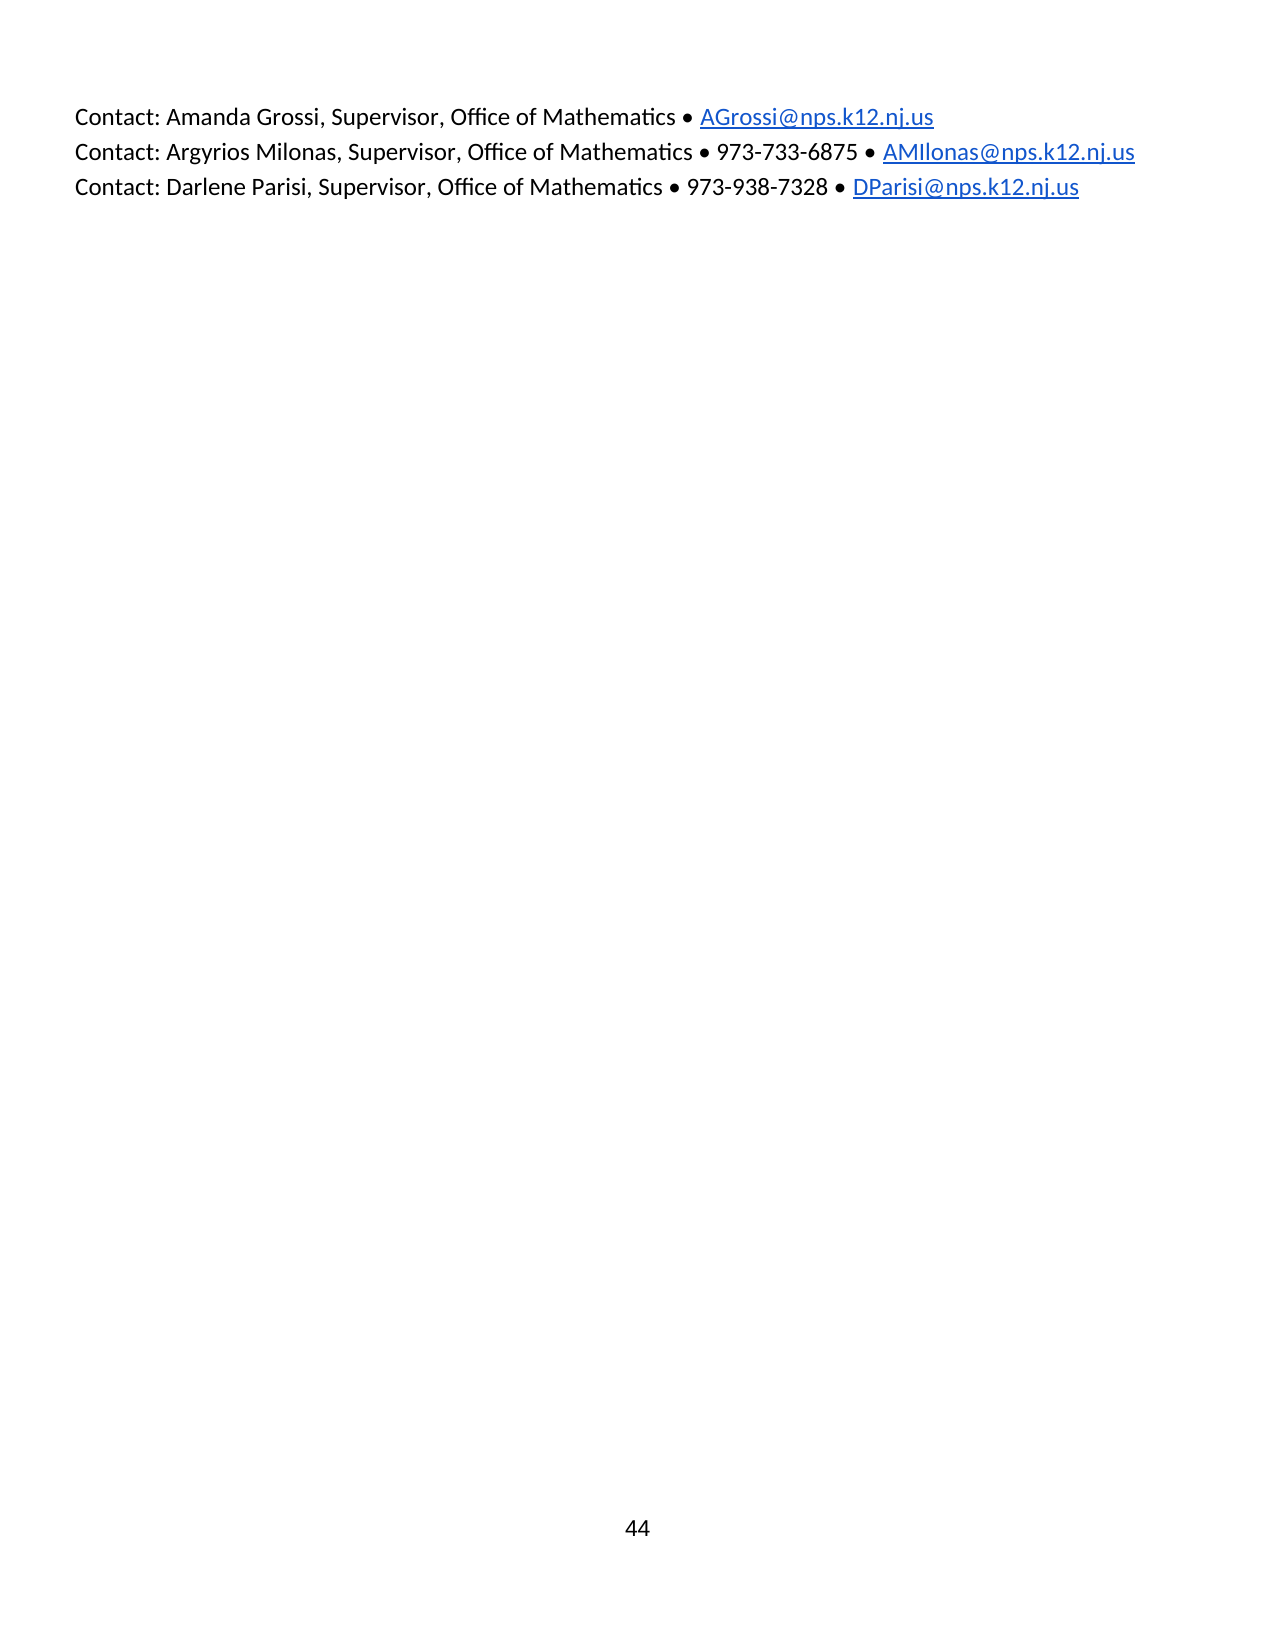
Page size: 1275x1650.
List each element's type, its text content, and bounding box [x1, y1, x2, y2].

text Contact: Darlene Parisi, Supervisor, Office of Mathematics • 973-938-7328 • DParisi@nps.k12.nj.us [75, 171, 1200, 202]
text Contact: Argyrios Milonas, Supervisor, Office of Mathematics • 973-733-6875 • AMIlonas@nps.k12.nj.us [75, 136, 1200, 167]
text Contact: Amanda Grossi, Supervisor, Office of Mathematics • AGrossi@nps.k12.nj.us [75, 101, 1200, 132]
